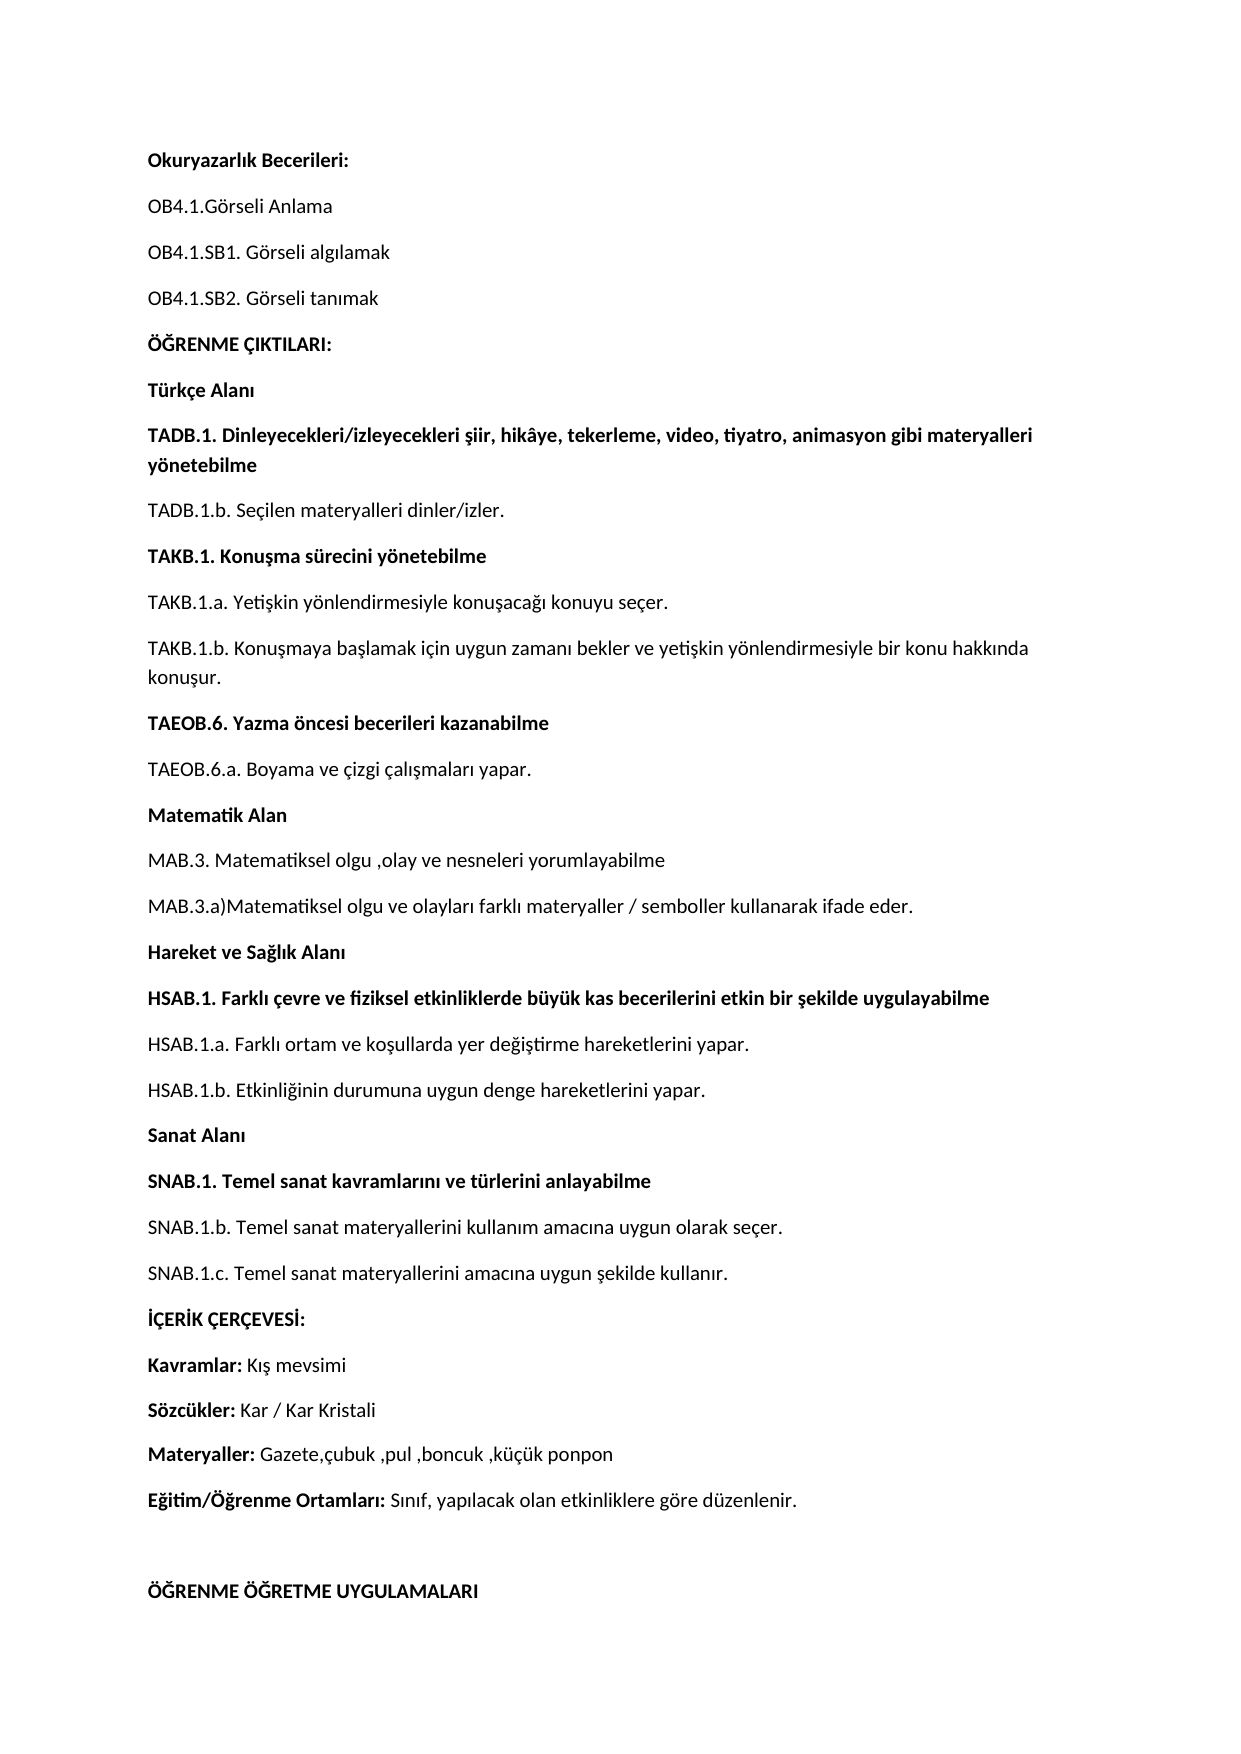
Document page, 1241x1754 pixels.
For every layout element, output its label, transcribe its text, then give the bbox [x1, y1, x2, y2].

text MAB.3.a)Matematiksel olgu ve olayları farklı materyaller / semboller kullanarak ifade eder. [148, 893, 1093, 919]
text SNAB.1.c. Temel sanat materyallerini amacına uygun şekilde kullanır. [148, 1260, 1093, 1286]
text HSAB.1. Farklı çevre ve fiziksel etkinliklerde büyük kas becerilerini etkin bir şekilde uygulayabilme [148, 985, 1093, 1011]
text OB4.1.Görseli Anlama [148, 193, 1093, 219]
text TAKB.1. Konuşma sürecini yönetebilme [148, 543, 1093, 569]
text Materyaller: Gazete,çubuk ,pul ,boncuk ,küçük ponpon [148, 1441, 1093, 1467]
text Sözcükler: Kar / Kar Kristali [148, 1398, 1093, 1423]
text Sanat Alanı [148, 1123, 1093, 1148]
text ÖĞRENME ÖĞRETME UYGULAMALARI [148, 1579, 1093, 1604]
text SNAB.1. Temel sanat kavramlarını ve türlerini anlayabilme [148, 1168, 1093, 1194]
text TAKB.1.b. Konuşmaya başlamak için uygun zamanı bekler ve yetişkin yönlendirmesiyle bir konu hakkında konuşur. [148, 635, 1093, 690]
text SNAB.1.b. Temel sanat materyallerini kullanım amacına uygun olarak seçer. [148, 1214, 1093, 1240]
text HSAB.1.b. Etkinliğinin durumuna uygun denge hareketlerini yapar. [148, 1077, 1093, 1102]
text MAB.3. Matematiksel olgu ,olay ve nesneleri yorumlayabilme [148, 848, 1093, 873]
text OB4.1.SB1. Görseli algılamak [148, 239, 1093, 265]
text TADB.1.b. Seçilen materyalleri dinler/izler. [148, 498, 1093, 523]
text TAKB.1.a. Yetişkin yönlendirmesiyle konuşacağı konuyu seçer. [148, 589, 1093, 615]
text Hareket ve Sağlık Alanı [148, 939, 1093, 965]
text Kavramlar: Kış mevsimi [148, 1352, 1093, 1377]
text Matematik Alan [148, 802, 1093, 827]
text OB4.1.SB2. Görseli tanımak [148, 285, 1093, 311]
text TAEOB.6.a. Boyama ve çizgi çalışmaları yapar. [148, 756, 1093, 781]
text İÇERİK ÇERÇEVESİ: [148, 1306, 1093, 1331]
text TADB.1. Dinleyecekleri/izleyecekleri şiir, hikâye, tekerleme, video, tiyatro, animasyon gibi materyalleri yönetebilme [148, 423, 1093, 477]
text ÖĞRENME ÇIKTILARI: [148, 331, 1093, 356]
text Okuryazarlık Becerileri: [148, 148, 1093, 173]
text Türkçe Alanı [148, 377, 1093, 402]
text HSAB.1.a. Farklı ortam ve koşullarda yer değiştirme hareketlerini yapar. [148, 1031, 1093, 1056]
text Eğitim/Öğrenme Ortamları: Sınıf, yapılacak olan etkinliklere göre düzenlenir. [148, 1487, 1093, 1512]
text TAEOB.6. Yazma öncesi becerileri kazanabilme [148, 710, 1093, 736]
